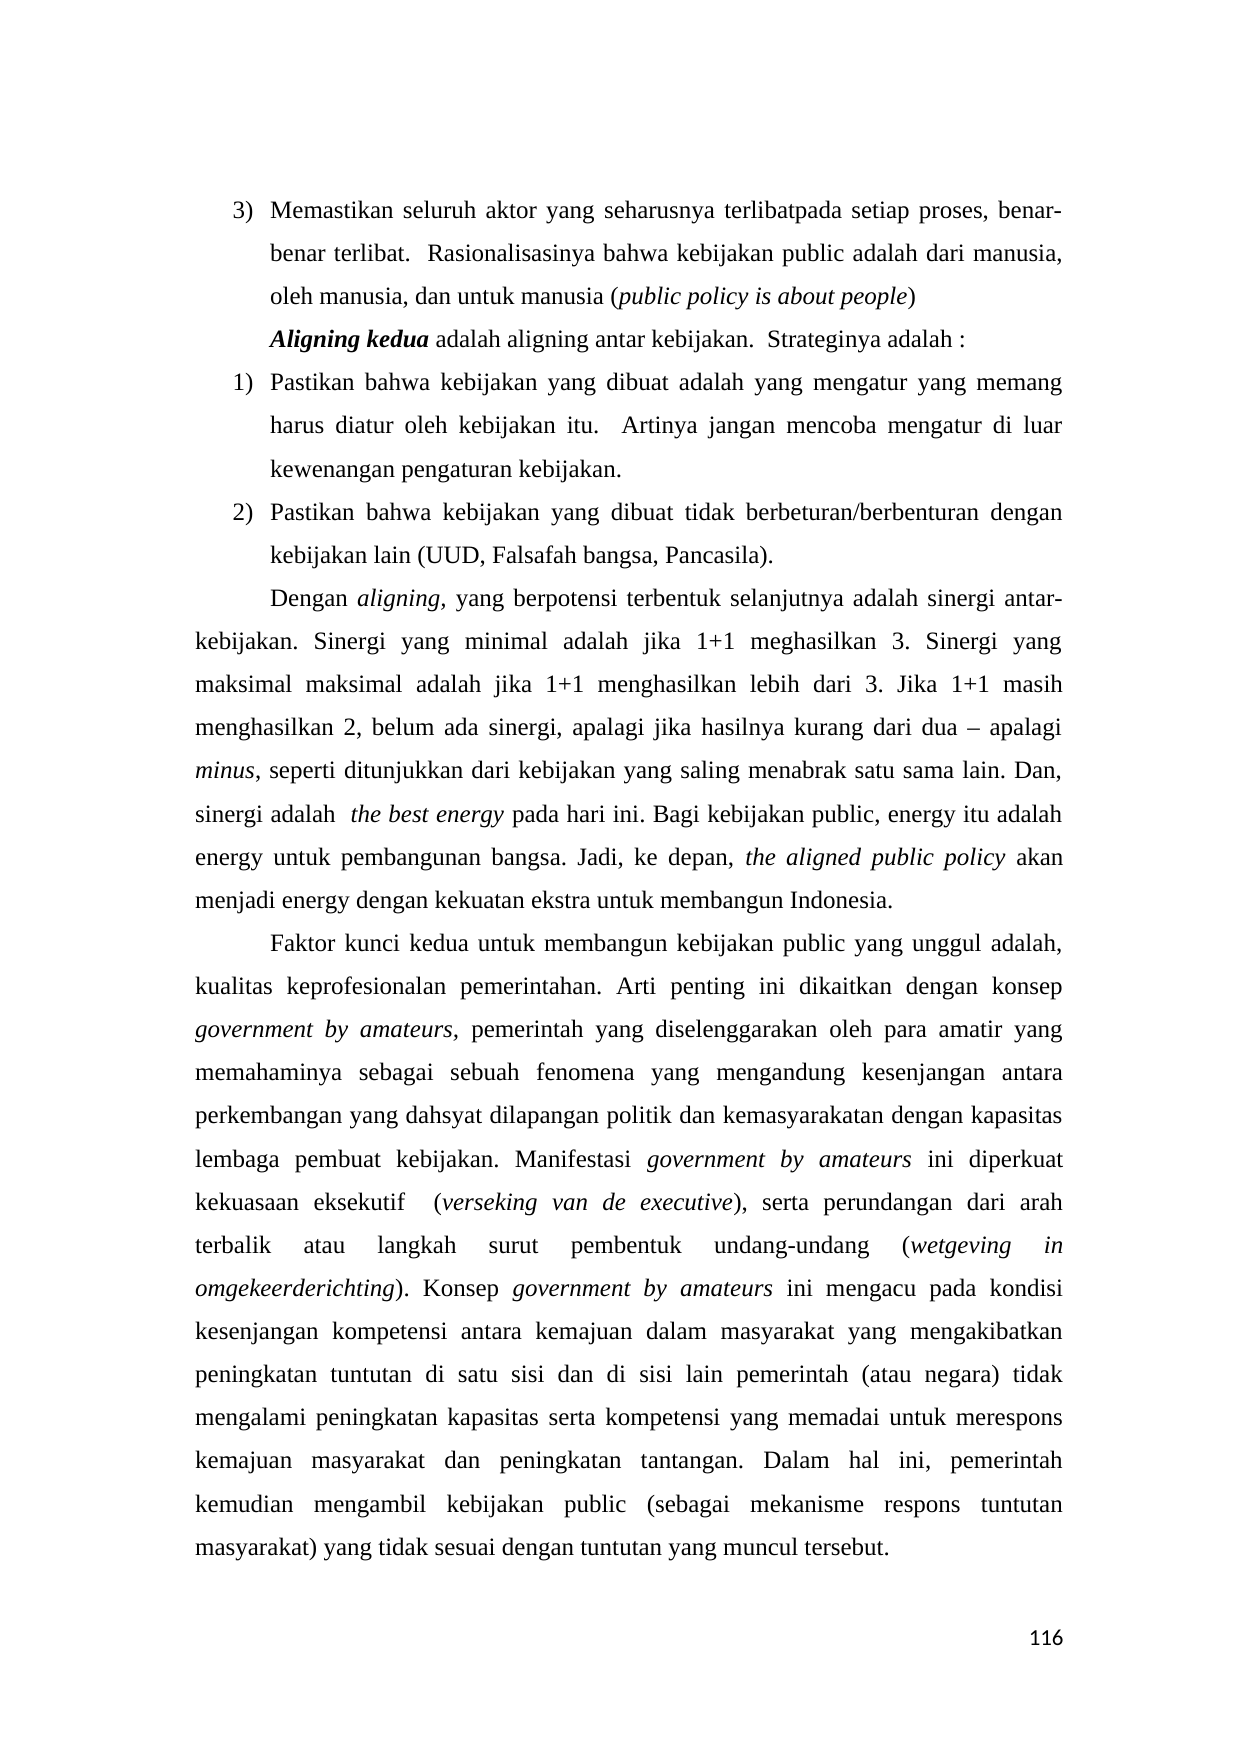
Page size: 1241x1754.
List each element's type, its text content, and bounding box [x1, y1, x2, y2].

text Aligning kedua adalah aligning antar kebijakan. Strateginya adalah : [195, 324, 1063, 353]
text Faktor kunci kedua untuk membangun kebijakan public yang unggul adalah, kualitas keprofesionalan pemerintahan. Arti penting ini dikaitkan dengan konsep government by amateurs, pemerintah yang diselenggarakan oleh para amatir yang memahaminya sebagai sebuah fenomena yang mengandung kesenjangan antara perkembangan yang dahsyat dilapangan politik dan kemasyarakatan dengan kapasitas lembaga pembuat kebijakan. Manifestasi government by amateurs ini diperkuat kekuasaan eksekutif (verseking van de executive), serta perundangan dari arah terbalik atau langkah surut pembentuk undang-undang (wetgeving in omgekeerderichting). Konsep government by amateurs ini mengacu pada kondisi kesenjangan kompetensi antara kemajuan dalam masyarakat yang mengakibatkan peningkatan tuntutan di satu sisi dan di sisi lain pemerintah (atau negara) tidak mengalami peningkatan kapasitas serta kompetensi yang memadai untuk merespons kemajuan masyarakat dan peningkatan tantangan. Dalam hal ini, pemerintah kemudian mengambil kebijakan public (sebagai mekanisme respons tuntutan masyarakat) yang tidak sesuai dengan tuntutan yang muncul tersebut. [195, 928, 1063, 1561]
list Pastikan bahwa kebijakan yang dibuat tidak berbeturan/berbenturan dengan kebijakan lain (UUD, Falsafah bangsa, Pancasila). [232, 497, 1063, 569]
text Dengan aligning, yang berpotensi terbentuk selanjutnya adalah sinergi antar-kebijakan. Sinergi yang minimal adalah jika 1+1 meghasilkan 3. Sinergi yang maksimal maksimal adalah jika 1+1 menghasilkan lebih dari 3. Jika 1+1 masih menghasilkan 2, belum ada sinergi, apalagi jika hasilnya kurang dari dua – apalagi minus, seperti ditunjukkan dari kebijakan yang saling menabrak satu sama lain. Dan, sinergi adalah the best energy pada hari ini. Bagi kebijakan public, energy itu adalah energy untuk pembangunan bangsa. Jadi, ke depan, the aligned public policy akan menjadi energy dengan kekuatan ekstra untuk membangun Indonesia. [195, 583, 1063, 914]
list Memastikan seluruh aktor yang seharusnya terlibatpada setiap proses, benar-benar terlibat. Rasionalisasinya bahwa kebijakan public adalah dari manusia, oleh manusia, dan untuk manusia (public policy is about people) [232, 195, 1063, 310]
list Pastikan bahwa kebijakan yang dibuat adalah yang mengatur yang memang harus diatur oleh kebijakan itu. Artinya jangan mencoba mengatur di luar kewenangan pengaturan kebijakan. [232, 367, 1063, 482]
